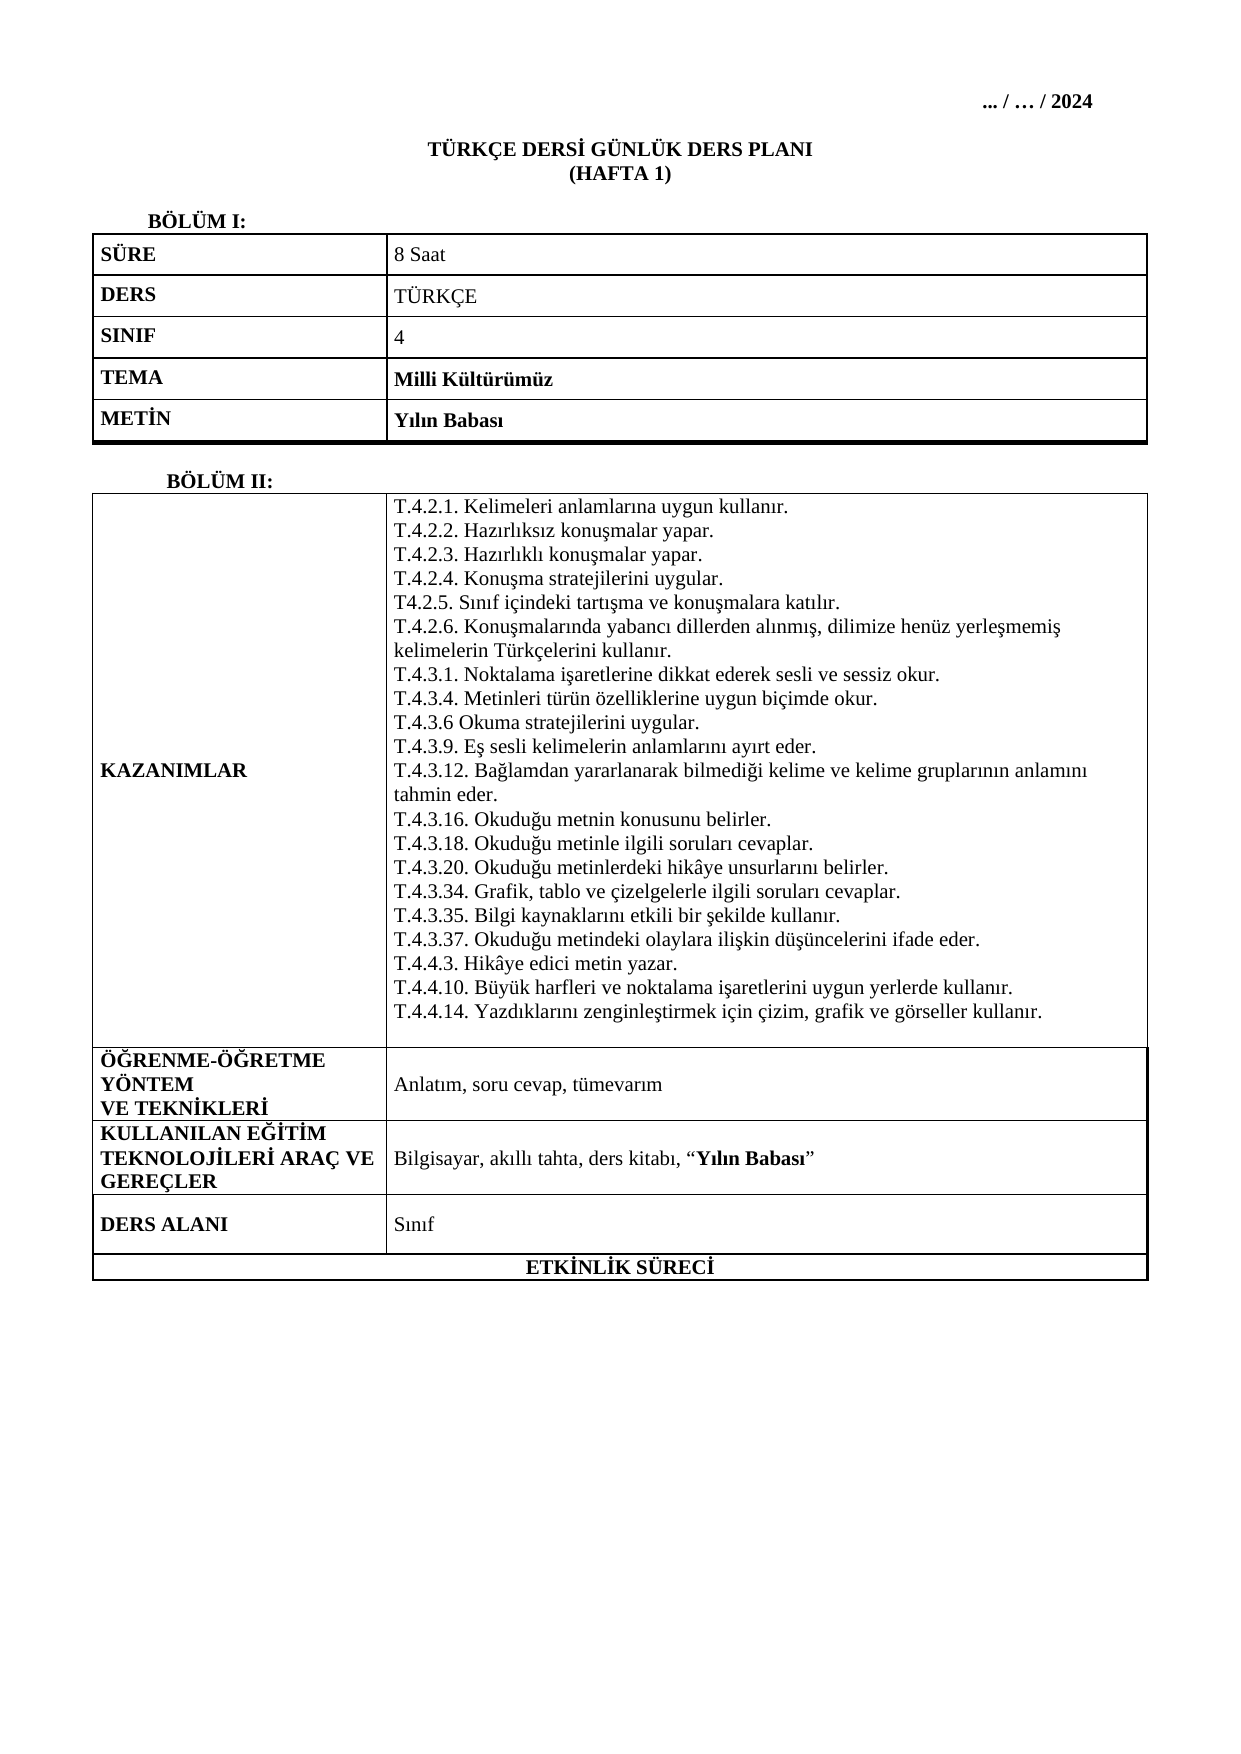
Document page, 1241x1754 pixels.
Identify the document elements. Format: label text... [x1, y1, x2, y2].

table_cell Milli Kültürümüz [388, 359, 1146, 398]
table_cell ETKİNLİK SÜRECİ [94, 1255, 1146, 1279]
table_cell TEMA [94, 359, 386, 398]
table_cell Sınıf [387, 1195, 1146, 1253]
text BÖLÜM II: [148, 468, 1092, 493]
table_cell ÖĞRENME-ÖĞRETME YÖNTEM VE TEKNİKLERİ [93, 1048, 386, 1120]
table_cell Yılın Babası [388, 400, 1146, 440]
text BÖLÜM I: [148, 209, 1092, 233]
table_cell KULLANILAN EĞİTİM TEKNOLOJİLERİ ARAÇ VE GEREÇLER [93, 1121, 386, 1193]
table_cell TÜRKÇE [388, 276, 1146, 316]
table_cell METİN [94, 400, 386, 440]
table_cell 4 [388, 317, 1146, 357]
table_header KAZANIMLAR [93, 494, 386, 1047]
table_cell DERS ALANI [94, 1195, 386, 1253]
table_cell DERS [94, 276, 386, 316]
table_header 8 Saat [388, 235, 1146, 274]
table_header T.4.2.1. Kelimeleri anlamlarına uygun kullanır. T.4.2.2. Hazırlıksız konuşmalar yapar. T.4.2.3. Hazırlıklı konuşmalar yapar. T.4.2.4. Konuşma stratejilerini uygular. T4.2.5. Sınıf içindeki tartışma ve konuşmalara katılır. T.4.2.6. Konuşmalarında yabancı dillerden alınmış, dilimize henüz yerleşmemiş kelimelerin Türkçelerini kullanır. T.4.3.1. Noktalama işaretlerine dikkat ederek sesli ve sessiz okur. T.4.3.4. Metinleri türün özelliklerine uygun biçimde okur. T.4.3.6 Okuma stratejilerini uygular. T.4.3.9. Eş sesli kelimelerin anlamlarını ayırt eder. T.4.3.12. Bağlamdan yararlanarak bilmediği kelime ve kelime gruplarının anlamını tahmin eder. T.4.3.16. Okuduğu metnin konusunu belirler. T.4.3.18. Okuduğu metinle ilgili soruları cevaplar. T.4.3.20. Okuduğu metinlerdeki hikâye unsurlarını belirler. T.4.3.34. Grafik, tablo ve çizelgelerle ilgili soruları cevaplar. T.4.3.35. Bilgi kaynaklarını etkili bir şekilde kullanır. T.4.3.37. Okuduğu metindeki olaylara ilişkin düşüncelerini ifade eder. T.4.4.3. Hikâye edici metin yazar. T.4.4.10. Büyük harfleri ve noktalama işaretlerini uygun yerlerde kullanır. T.4.4.14. Yazdıklarını zenginleştirmek için çizim, grafik ve görseller kullanır. [387, 494, 1147, 1047]
table_header SÜRE [94, 235, 386, 274]
text ... / … / 2024 [148, 89, 1092, 113]
table_cell SINIF [94, 317, 386, 357]
table_cell Anlatım, soru cevap, tümevarım [387, 1048, 1146, 1120]
text TÜRKÇE DERSİ GÜNLÜK DERS PLANI [148, 137, 1092, 161]
text (HAFTA 1) [148, 161, 1092, 185]
table_cell Bilgisayar, akıllı tahta, ders kitabı, “Yılın Babası” [387, 1121, 1146, 1193]
